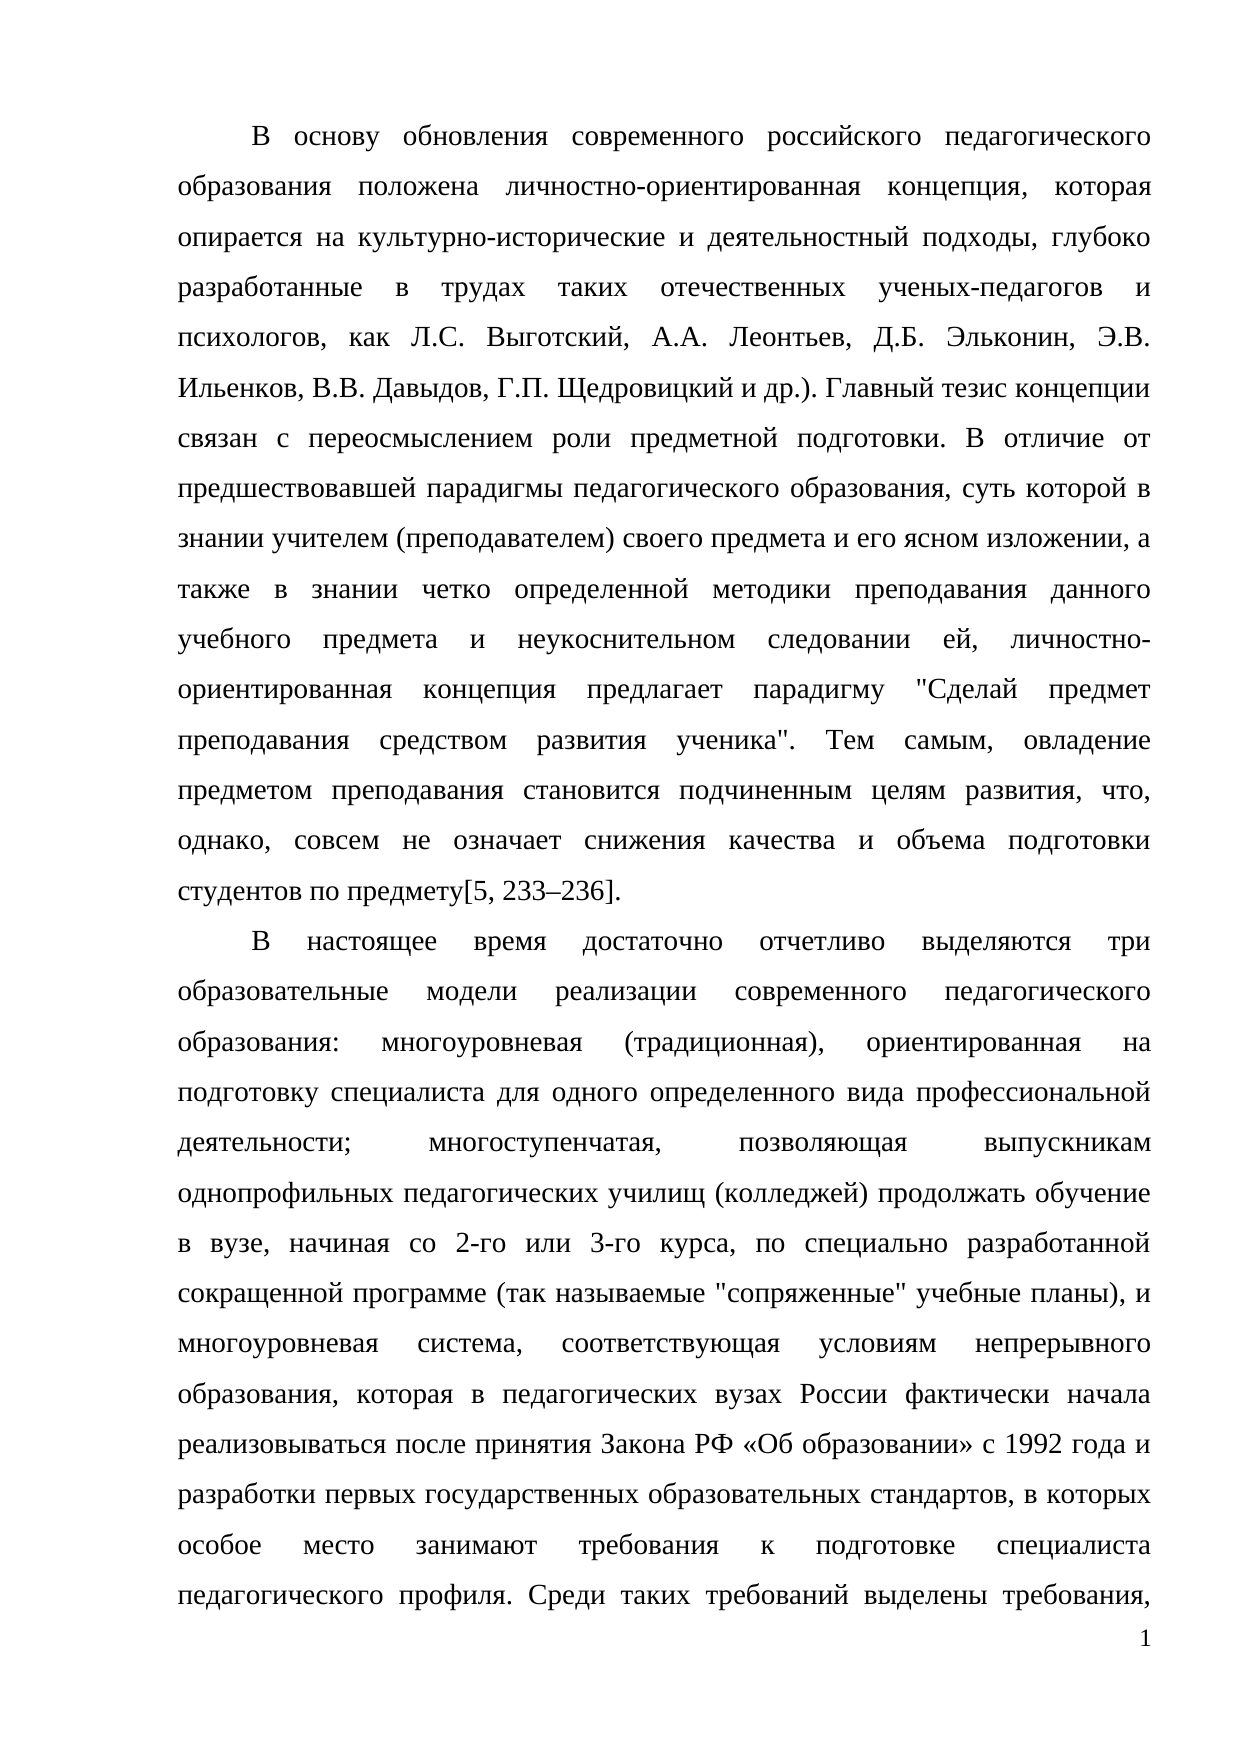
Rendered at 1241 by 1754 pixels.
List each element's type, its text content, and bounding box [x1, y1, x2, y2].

text В основу обновления современного российского педагогического образования положена личностно-ориентированная концепция, которая опирается на культурно-исторические и деятельностный подходы, глубоко разработанные в трудах таких отечественных ученых-педагогов и психологов, как Л.С. Выготский, А.А. Леонтьев, Д.Б. Эльконин, Э.В. Ильенков, В.В. Давыдов, Г.П. Щедровицкий и др.). Главный тезис концепции связан с переосмыслением роли предметной подготовки. В отличие от предшествовавшей парадигмы педагогического образования, суть которой в знании учителем (преподавателем) своего предмета и его ясном изложении, а также в знании четко определенной методики преподавания данного учебного предмета и неукоснительном следовании ей, личностно-ориентированная концепция предлагает парадигму "Сделай предмет преподавания средством развития ученика". Тем самым, овладение предметом преподавания становится подчиненным целям развития, что, однако, совсем не означает снижения качества и объема подготовки студентов по предмету[5, 233–236]. [177, 118, 1152, 906]
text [177, 923, 1152, 1611]
